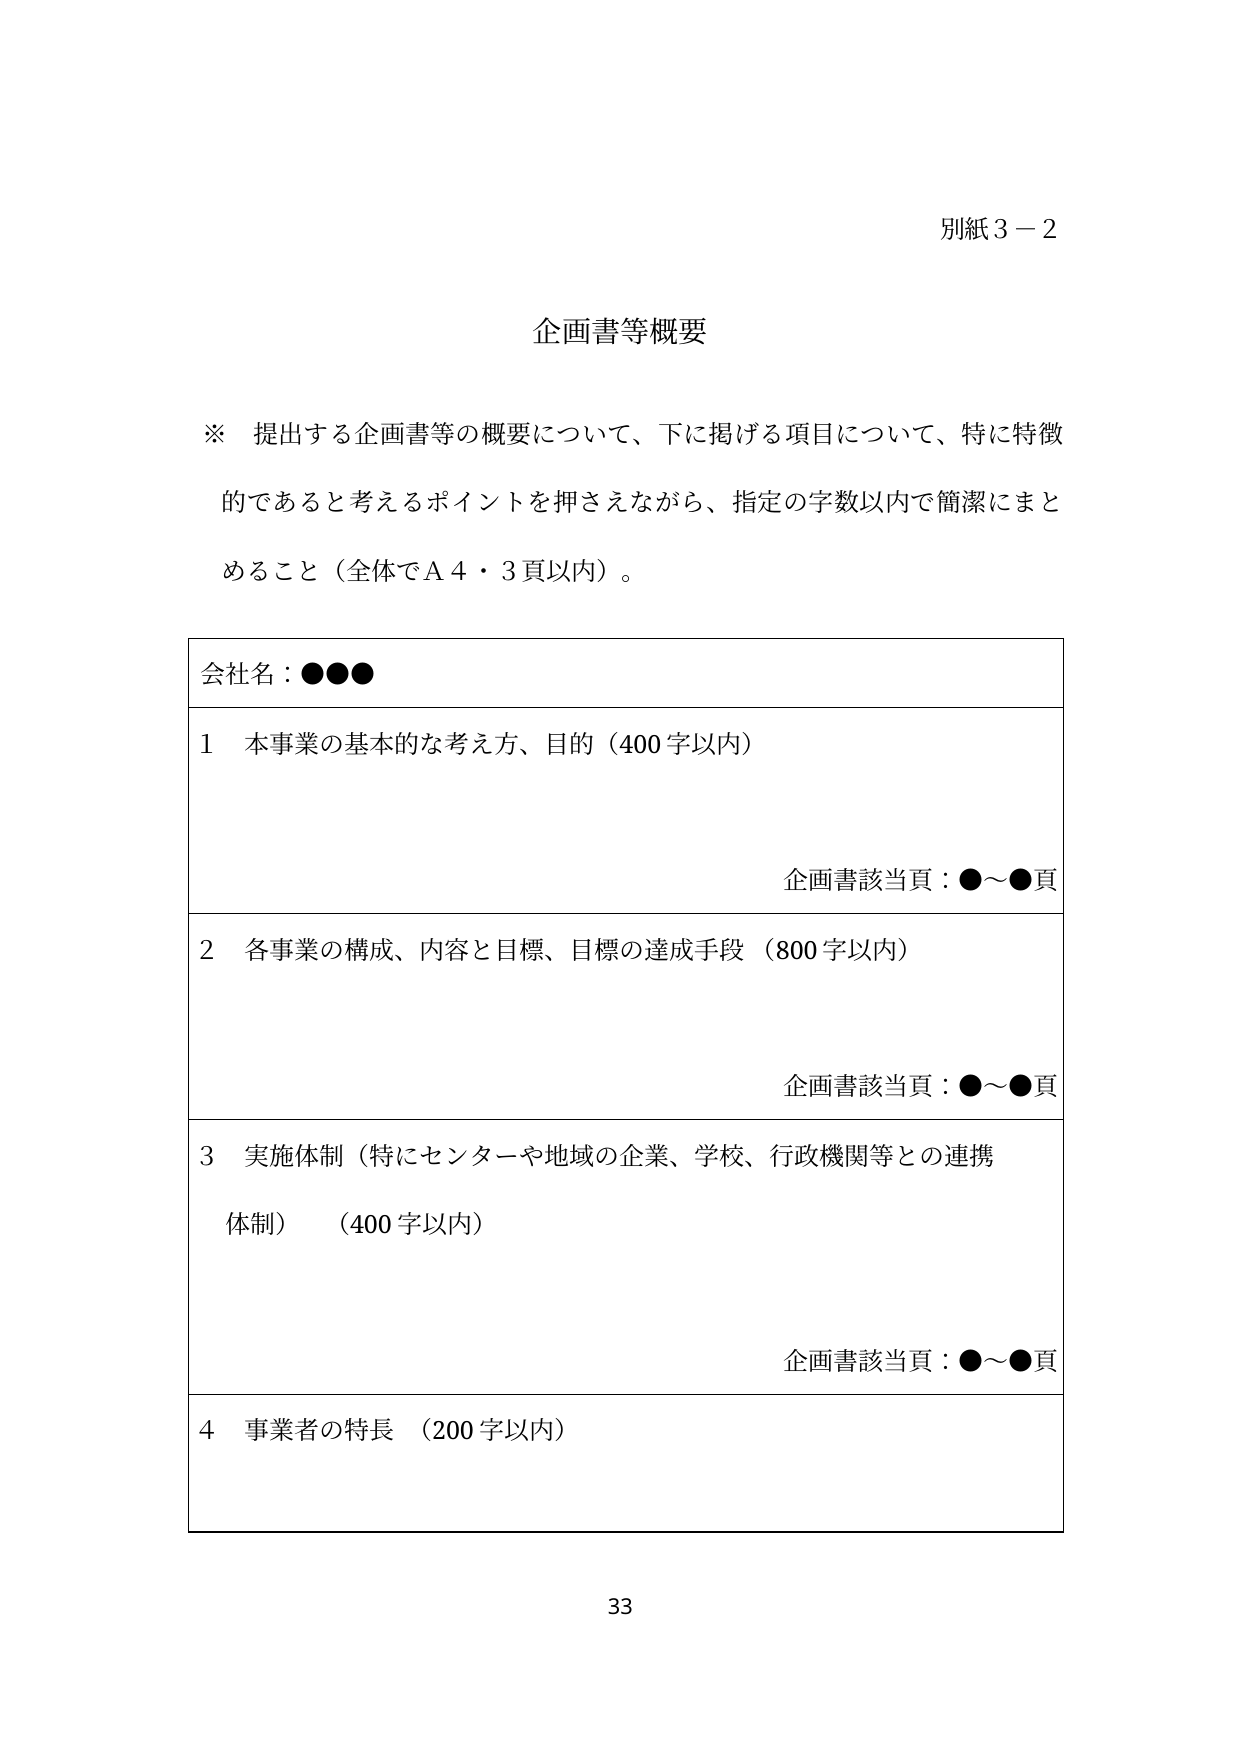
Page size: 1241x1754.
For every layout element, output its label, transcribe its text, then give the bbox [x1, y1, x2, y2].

text ※ 提出する企画書等の概要について、下に掲げる項目について、特に特徴的であると考えるポイントを押さえながら、指定の字数以内で簡潔にまとめること（全体でＡ４・３頁以内）。 [177, 399, 1063, 604]
table_header 会社名：●●● [189, 639, 1063, 707]
table_cell ２ 各事業の構成、内容と目標、目標の達成手段 （800字以内） 企画書該当頁：●～●頁 [189, 914, 1063, 1119]
table_cell １ 本事業の基本的な考え方、目的（400字以内） 企画書該当頁：●～●頁 [189, 708, 1063, 913]
table_cell ３ 実施体制（特にセンターや地域の企業、学校、行政機関等との連携 体制） （400字以内） 企画書該当頁：●～●頁 [189, 1120, 1063, 1394]
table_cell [189, 1395, 1063, 1531]
text 企画書等概要 [177, 296, 1063, 364]
text 別紙３－２ [192, 194, 1063, 262]
